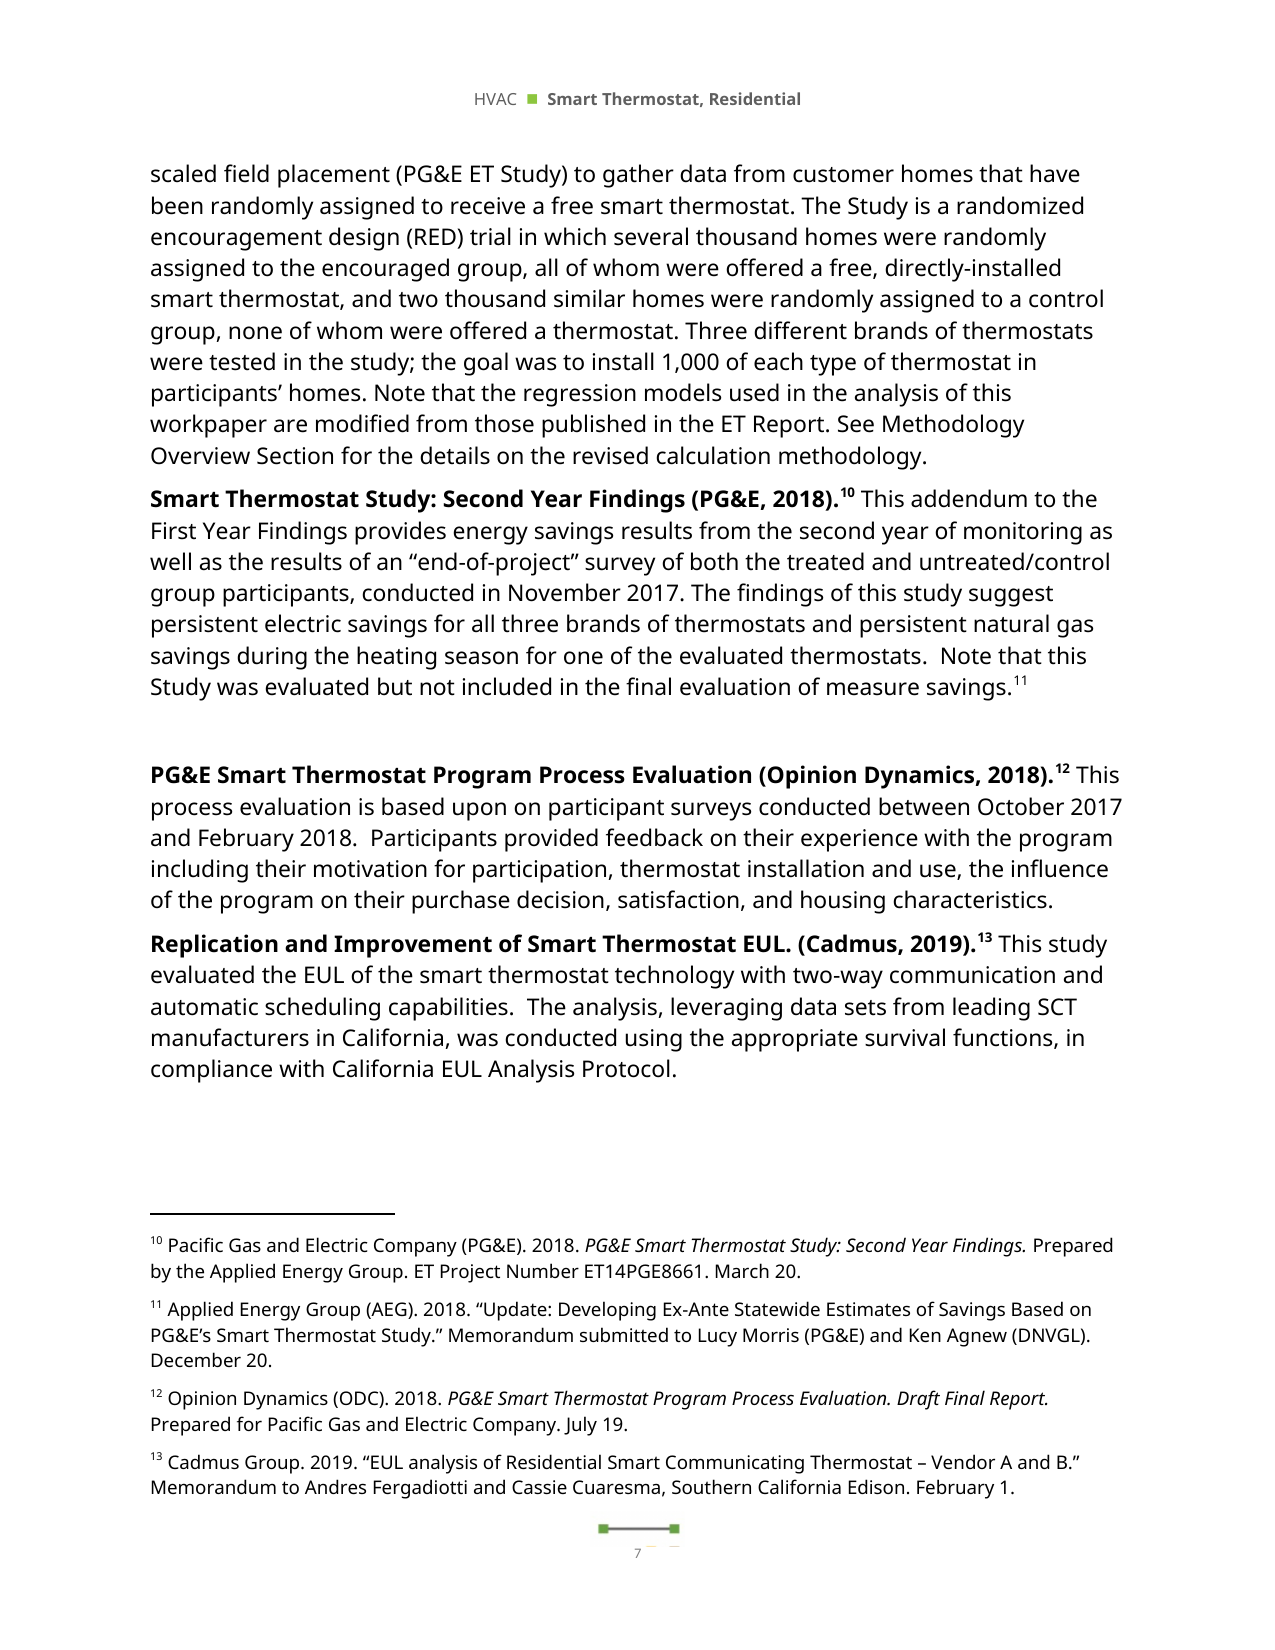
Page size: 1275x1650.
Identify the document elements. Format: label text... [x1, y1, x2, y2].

picture [589, 1512, 684, 1547]
text Replication and Improvement of Smart Thermostat EUL. (Cadmus, 2019). This study evaluated the EUL of the smart thermostat technology with two-way communication and automatic scheduling capabilities. The analysis, leveraging data sets from leading SCT manufacturers in California, was conducted using the appropriate survival functions, in compliance with California EUL Analysis Protocol. [150, 928, 1125, 1084]
text PG&E Smart Thermostat Program Process Evaluation (Opinion Dynamics, 2018). This process evaluation is based upon on participant surveys conducted between October 2017 and February 2018. Participants provided feedback on their experience with the program including their motivation for participation, thermostat installation and use, the influence of the program on their purchase decision, satisfaction, and housing characteristics. [150, 759, 1125, 916]
text Smart Thermostat Study: Second Year Findings (PG&E, 2018). This addendum to the First Year Findings provides energy savings results from the second year of monitoring as well as the results of an “end-of-project” survey of both the treated and untreated/control group participants, conducted in November 2017. The findings of this study suggest persistent electric savings for all three brands of thermostats and persistent natural gas savings during the heating season for one of the evaluated thermostats. Note that this Study was evaluated but not included in the final evaluation of measure savings. [150, 483, 1125, 702]
